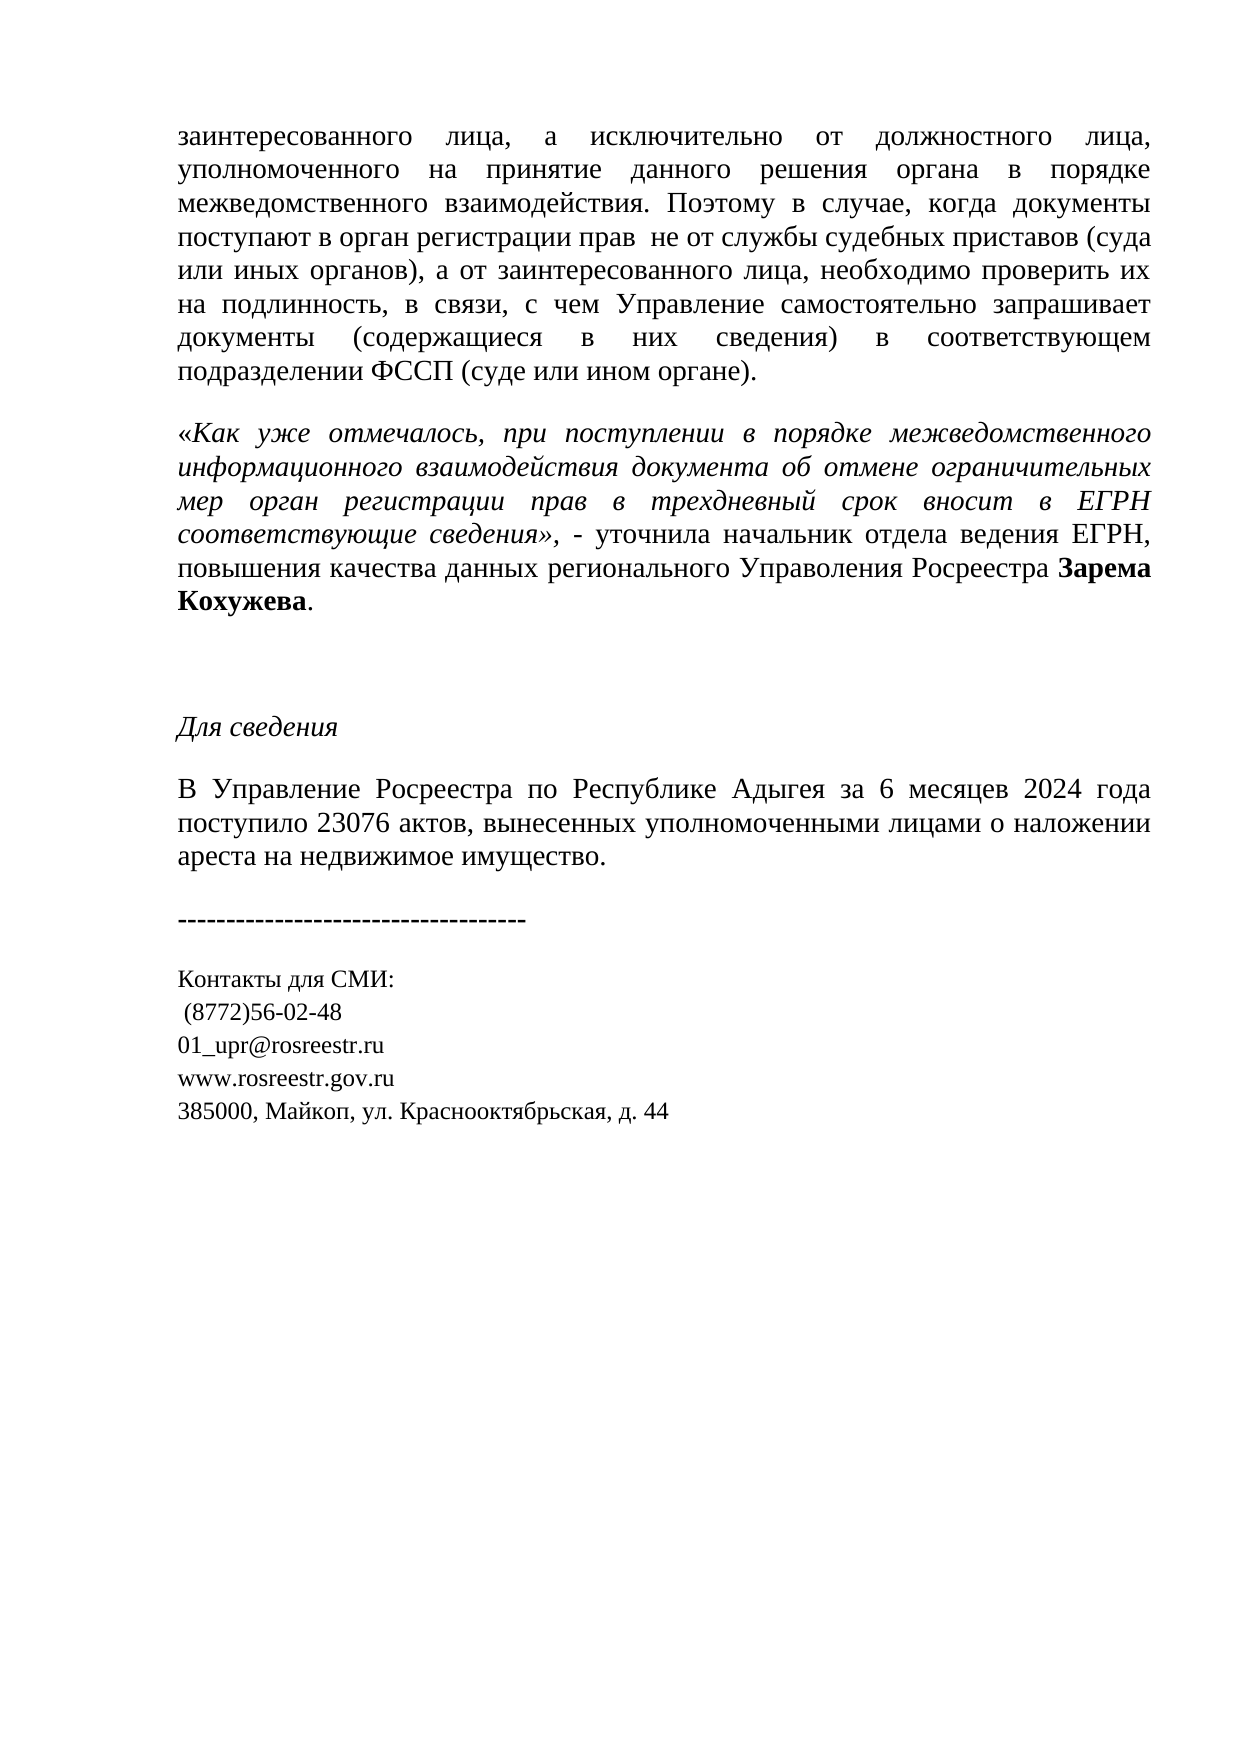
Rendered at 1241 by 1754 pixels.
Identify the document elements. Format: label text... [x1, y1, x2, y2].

text (8772)56-02-48 [177, 997, 1152, 1026]
text Для сведения [177, 709, 1152, 742]
text Контакты для СМИ: [177, 964, 1152, 993]
text ------------------------------------ [177, 901, 1152, 935]
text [177, 118, 1152, 386]
text www.rosreestr.gov.ru [177, 1063, 1152, 1092]
text «Как уже отмечалось, при поступлении в порядке межведомственного информационного взаимодействия документа об отмене ограничительных мер орган регистрации прав в трехдневный срок вносит в ЕГРН соответствующие сведения», - уточнила начальник отдела ведения ЕГРН, повышения качества данных регионального Управоления Росреестра Зарема Кохужева. [177, 416, 1152, 617]
text 01_upr@rosreestr.ru [177, 1030, 1152, 1059]
text В Управление Росреестра по Республике Адыгея за 6 месяцев 2024 года поступило 23076 актов, вынесенных уполномоченными лицами о наложении ареста на недвижимое имущество. [177, 771, 1152, 872]
text 385000, Майкоп, ул. Краснооктябрьская, д. 44 [177, 1096, 1152, 1125]
